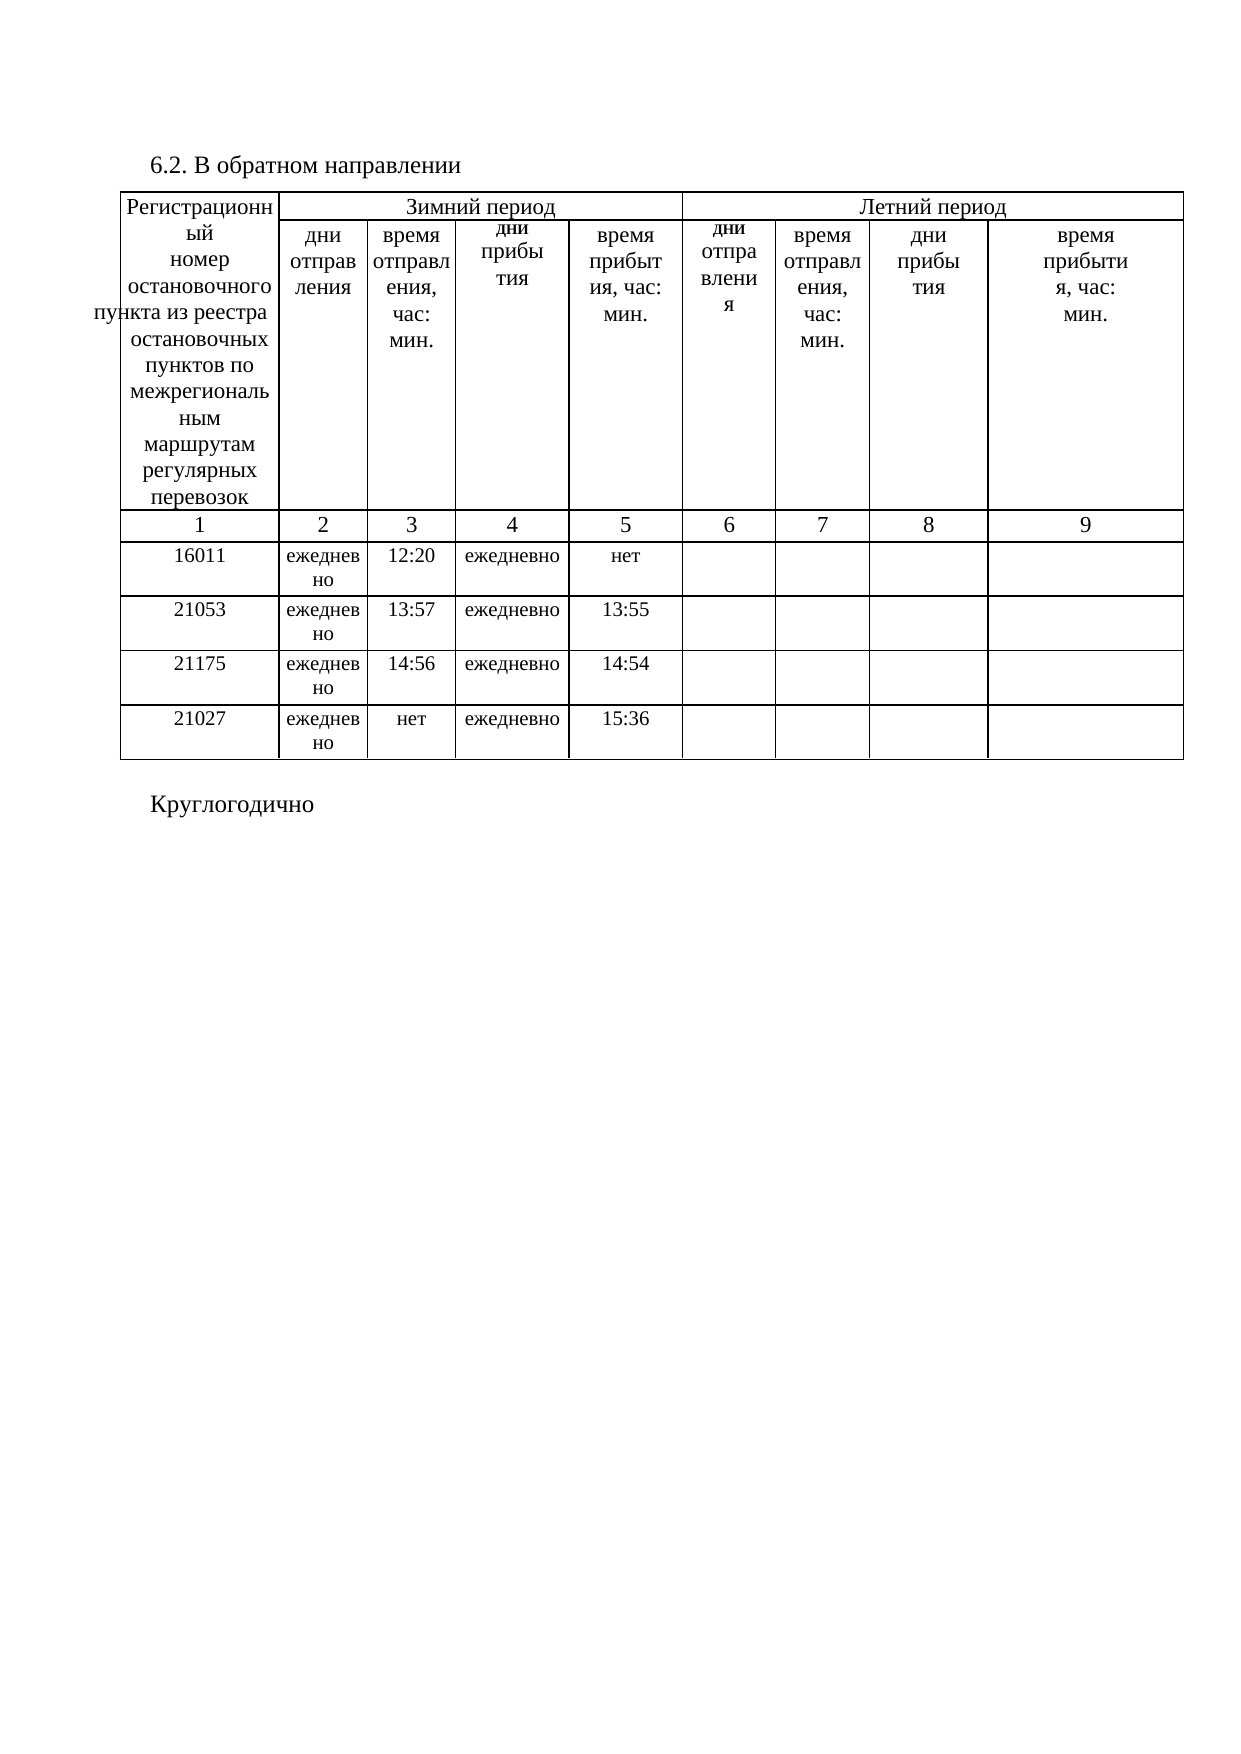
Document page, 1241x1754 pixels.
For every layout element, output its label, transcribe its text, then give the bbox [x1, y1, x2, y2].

table_header Регистрационный номер остановочного пункта из реестра остановочных пунктов по межрегиональным маршрутам регулярных перевозок [121, 193, 278, 509]
table_cell 12:20 [368, 543, 455, 595]
table_cell [989, 651, 1183, 704]
table_cell ежедневно [280, 597, 367, 650]
table_cell [776, 543, 869, 595]
table_cell ежедневно [280, 543, 367, 595]
table_cell ежедневно [456, 651, 568, 704]
table_cell время отправл ения, час: мин. [776, 221, 869, 509]
table_cell 5 [570, 511, 682, 541]
table_cell [870, 597, 987, 650]
table_cell 14:56 [368, 651, 455, 704]
table_cell время прибыти я, час: мин. [989, 221, 1183, 509]
table_cell нет [368, 706, 455, 758]
table_cell [870, 706, 987, 758]
text 6.2. В обратном направлении [150, 150, 1090, 179]
table_cell нет [570, 543, 682, 595]
table_cell 2 [280, 511, 367, 541]
table_cell [683, 651, 775, 704]
table_cell [683, 597, 775, 650]
table_cell время отправл ения, час: мин. [368, 221, 455, 509]
table_header Летний период [683, 193, 1183, 219]
table_cell 13:55 [570, 597, 682, 650]
table_cell 21027 [121, 706, 278, 758]
table_cell [989, 706, 1183, 758]
table_cell ежедневно [456, 706, 568, 758]
table_cell 21053 [121, 597, 278, 650]
table_cell 16011 [121, 543, 278, 595]
table_cell 21175 [121, 651, 278, 704]
table_cell [776, 651, 869, 704]
table_cell [776, 597, 869, 650]
table_cell дни прибы тия [870, 221, 987, 509]
table_cell ежедневно [280, 651, 367, 704]
table_cell [989, 597, 1183, 650]
table_cell [989, 543, 1183, 595]
table_cell 4 [456, 511, 568, 541]
table_cell ДНИ отпра влени я [683, 221, 775, 509]
table_cell 3 [368, 511, 455, 541]
table_cell [683, 543, 775, 595]
table_cell 9 [989, 511, 1183, 541]
table_cell 13:57 [368, 597, 455, 650]
table_cell ДНИ прибы тия [456, 221, 568, 509]
table_cell 15:36 [570, 706, 682, 758]
table_cell [683, 706, 775, 758]
table_cell 8 [870, 511, 987, 541]
text Круглогодично [150, 789, 1090, 817]
table_cell 1 [121, 511, 278, 541]
table_cell время прибыт ия, час: мин. [570, 221, 682, 509]
table_header Зимний период [280, 193, 682, 219]
table_cell 7 [776, 511, 869, 541]
table_cell [870, 543, 987, 595]
table_cell 14:54 [570, 651, 682, 704]
table_cell ежедневно [456, 597, 568, 650]
table_cell [870, 651, 987, 704]
table_cell дни отправ ления [280, 221, 367, 509]
table_cell ежедневно [280, 706, 367, 758]
table_cell 6 [683, 511, 775, 541]
table_cell ежедневно [456, 543, 568, 595]
table_cell [776, 706, 869, 758]
